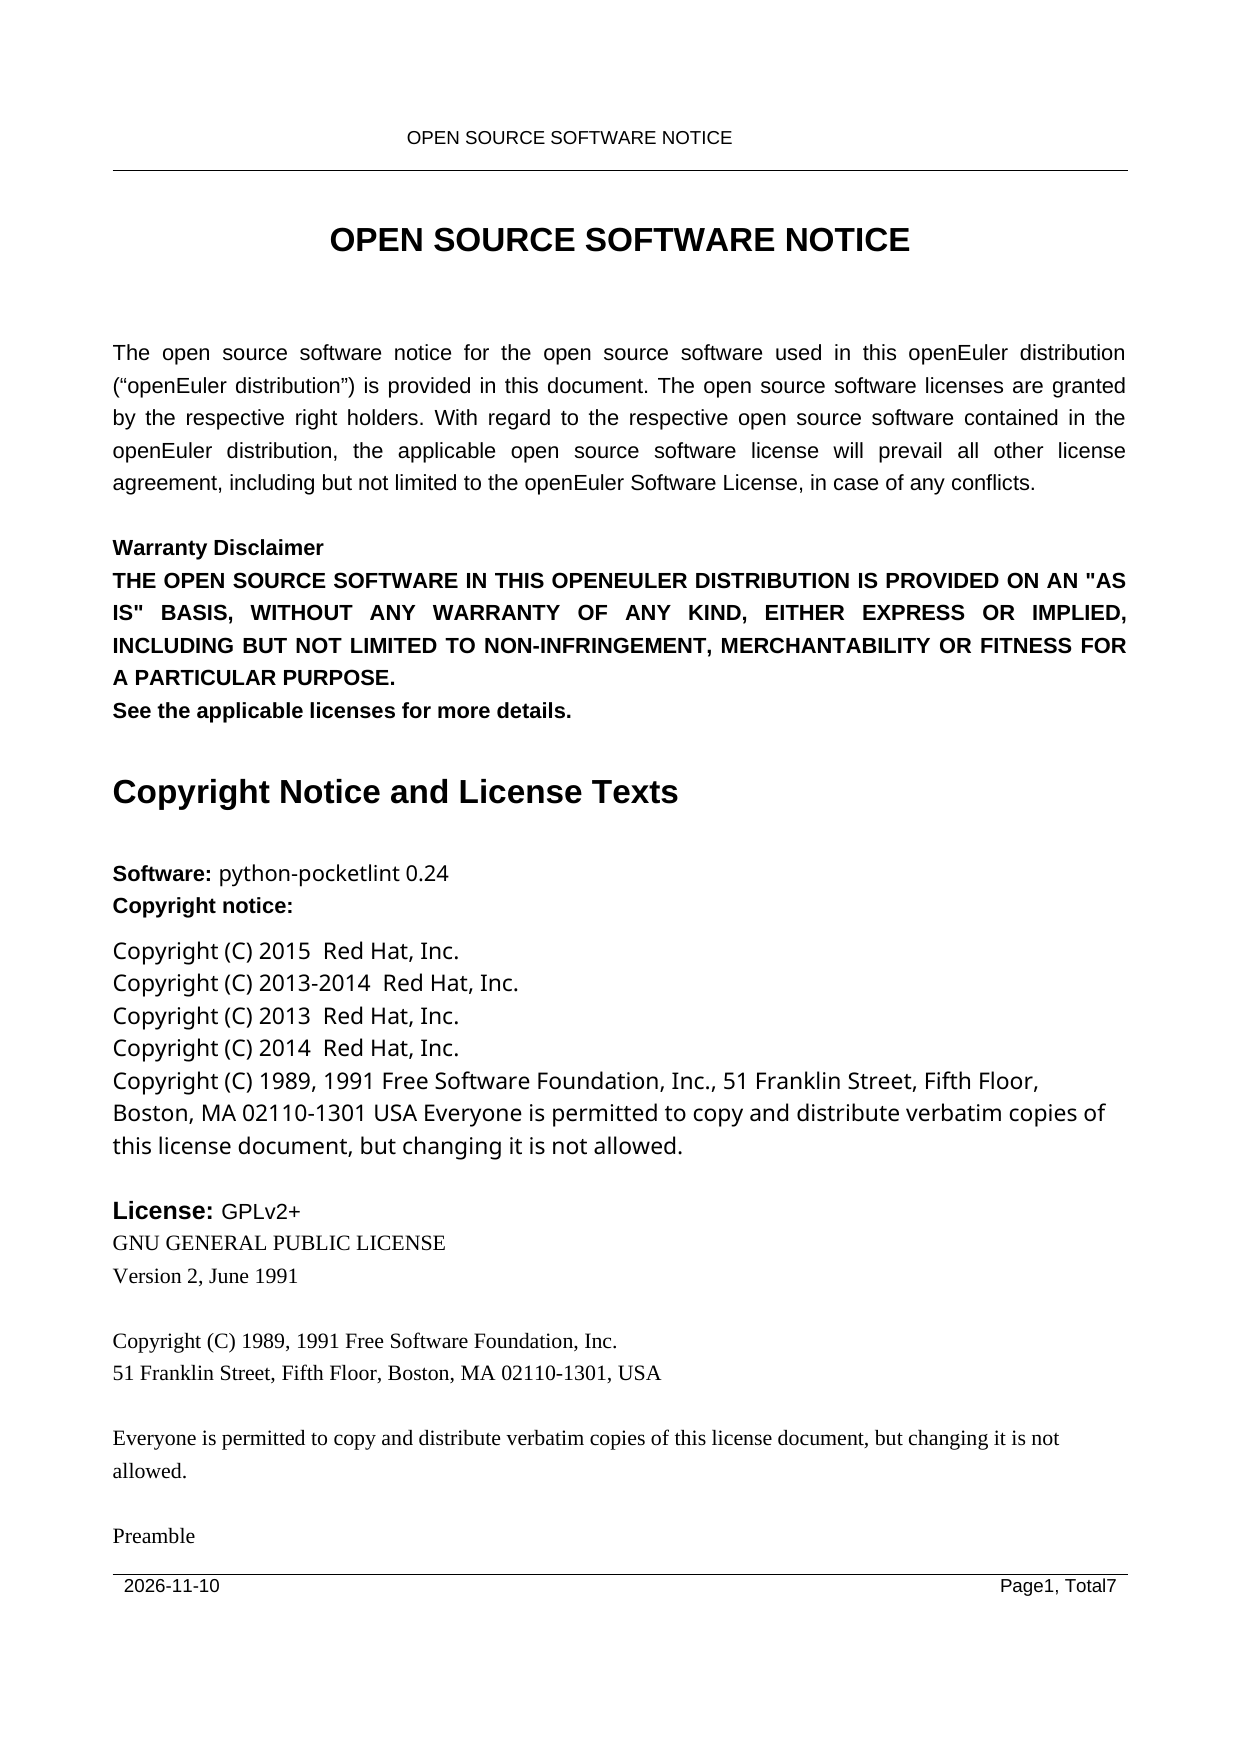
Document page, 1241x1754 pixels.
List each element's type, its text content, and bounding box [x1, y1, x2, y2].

text OPEN SOURCE SOFTWARE NOTICE [112, 206, 1128, 271]
text Copyright notice: [112, 889, 1128, 921]
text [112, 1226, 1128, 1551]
text The open source software notice for the open source software used in this openEuler distribution (“openEuler distribution”) is provided in this document. The open source software licenses are granted by the respective right holders. With regard to the respective open source software contained in the openEuler distribution, the applicable open source software license will prevail all other license agreement, including but not limited to the openEuler Software License, in case of any conflicts. [112, 336, 1128, 499]
text Warranty Disclaimer [112, 531, 1128, 564]
text License: GPLv2+ [112, 1194, 1128, 1226]
text THE OPEN SOURCE SOFTWARE IN THIS OPENEULER DISTRIBUTION IS PROVIDED ON AN "AS IS" BASIS, WITHOUT ANY WARRANTY OF ANY KIND, EITHER EXPRESS OR IMPLIED, INCLUDING BUT NOT LIMITED TO NON-INFRINGEMENT, MERCHANTABILITY OR FITNESS FOR A PARTICULAR PURPOSE. See the applicable licenses for more details. [112, 564, 1128, 726]
title Software: python-pocketlint 0.24 [112, 856, 1128, 889]
text Copyright (C) 2015 Red Hat, Inc. Copyright (C) 2013-2014 Red Hat, Inc. Copyright (C) 2013 Red Hat, Inc. Copyright (C) 2014 Red Hat, Inc. Copyright (C) 1989, 1991 Free Software Foundation, Inc., 51 Franklin Street, Fifth Floor, Boston, MA 02110-1301 USA Everyone is permitted to copy and distribute verbatim copies of this license document, but changing it is not allowed. [112, 934, 1128, 1194]
text Copyright Notice and License Texts [112, 759, 1128, 824]
